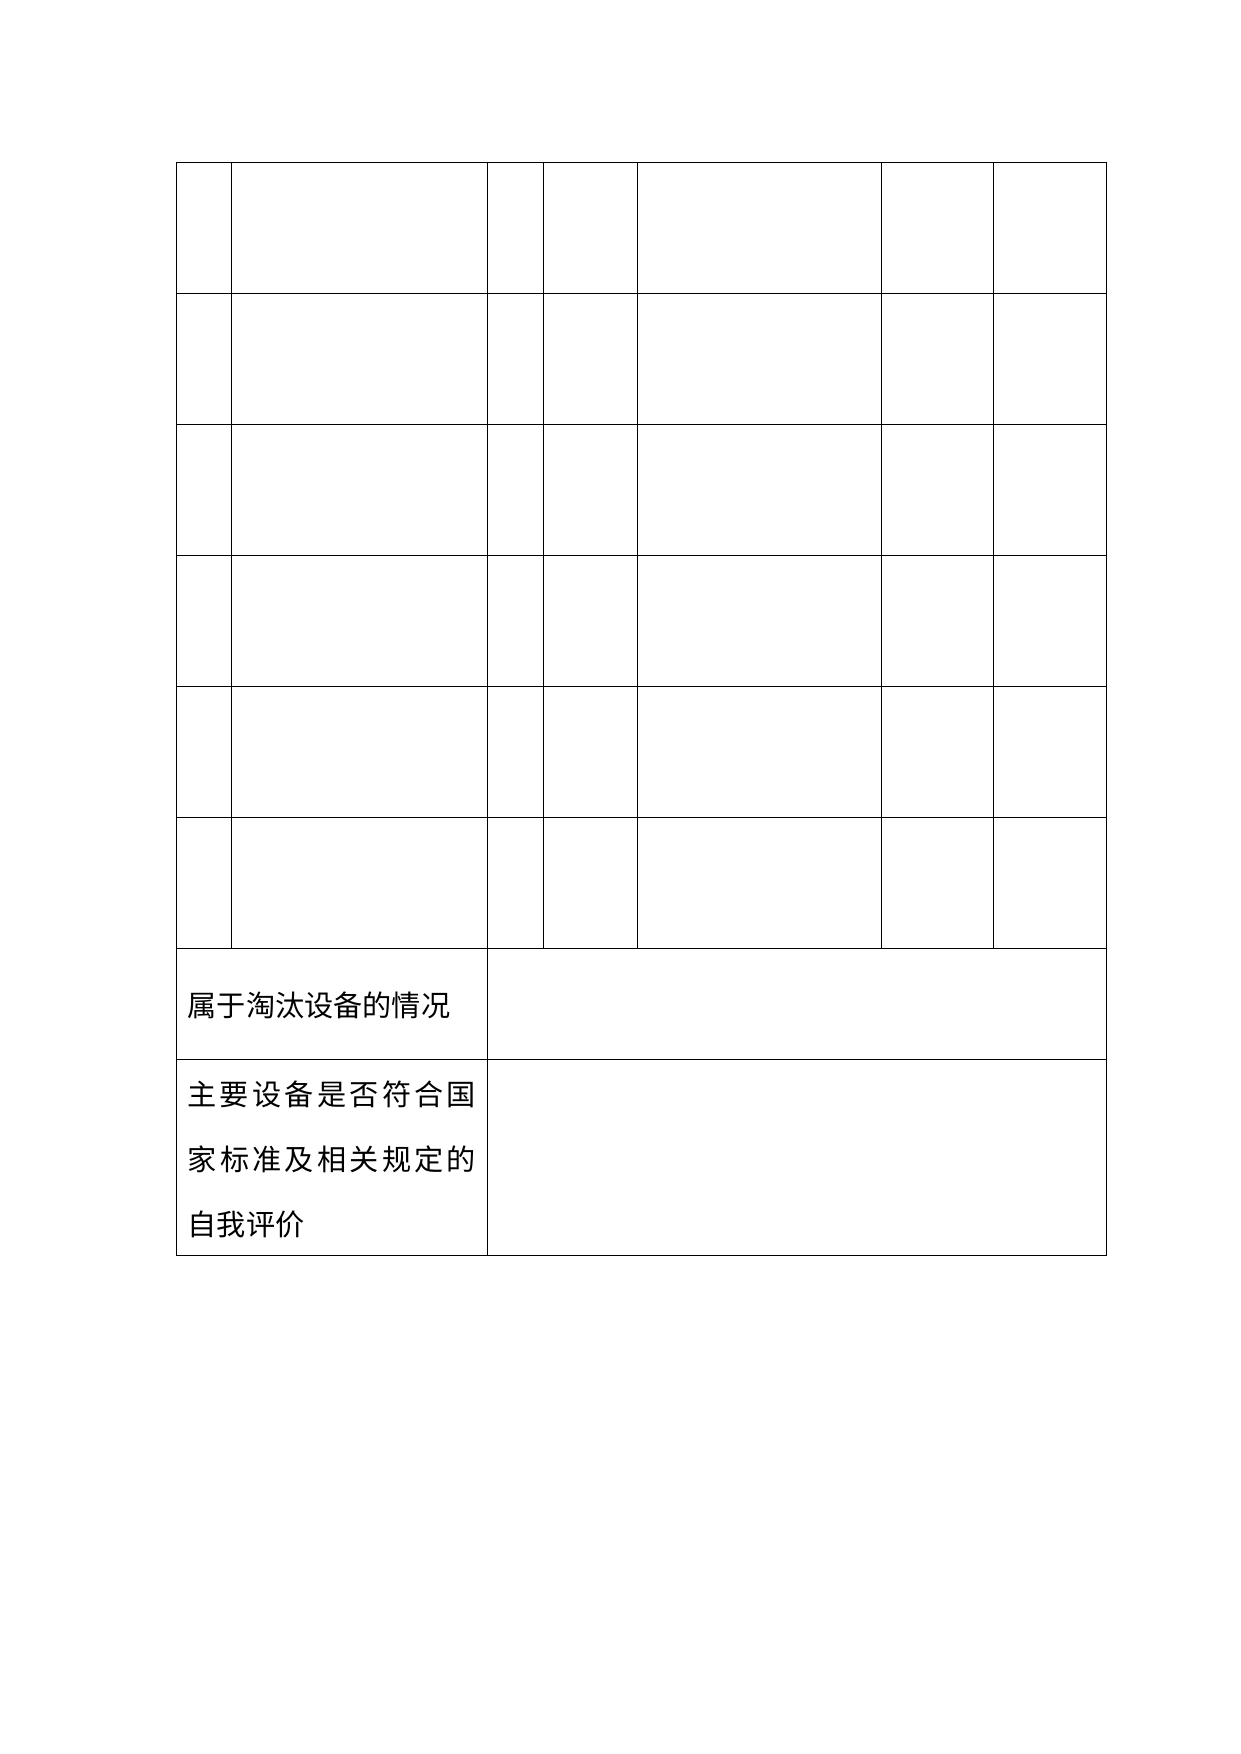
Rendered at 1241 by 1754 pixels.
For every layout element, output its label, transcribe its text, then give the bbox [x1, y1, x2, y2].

table_cell [488, 163, 543, 293]
table_cell [232, 818, 487, 948]
table_cell [994, 818, 1106, 948]
table_cell [488, 425, 543, 555]
table_cell [232, 687, 487, 817]
table_cell 属于淘汰设备的情况 [177, 949, 487, 1059]
table_cell [638, 818, 881, 948]
table_cell [177, 556, 231, 686]
table_cell [177, 818, 231, 948]
table_cell [882, 425, 993, 555]
table_cell [177, 163, 231, 293]
table_cell [638, 294, 881, 424]
table_cell [994, 425, 1106, 555]
table_cell [488, 1060, 1106, 1255]
table_cell [994, 556, 1106, 686]
table_cell [232, 294, 487, 424]
table_cell [544, 687, 637, 817]
table_cell [638, 163, 881, 293]
table_cell [882, 556, 993, 686]
table_cell [882, 687, 993, 817]
table_cell [488, 949, 1106, 1059]
table_cell [638, 556, 881, 686]
table_cell [882, 818, 993, 948]
table_cell [544, 425, 637, 555]
table_cell [232, 425, 487, 555]
table_cell [177, 425, 231, 555]
table_cell [882, 163, 993, 293]
table_cell [232, 556, 487, 686]
table_cell [638, 425, 881, 555]
table_cell [488, 294, 543, 424]
table_cell [994, 294, 1106, 424]
table_cell [177, 294, 231, 424]
table_cell [488, 556, 543, 686]
table_cell [544, 294, 637, 424]
table_cell [177, 687, 231, 817]
table_cell [994, 163, 1106, 293]
table_cell [638, 687, 881, 817]
table_cell [232, 163, 487, 293]
table_cell [544, 163, 637, 293]
table_cell [488, 687, 543, 817]
table_cell 主要设备是否符合国家标准及相关规定的自我评价 [177, 1060, 487, 1255]
table_cell [544, 556, 637, 686]
table_cell [882, 294, 993, 424]
table_cell [488, 818, 543, 948]
table_cell [994, 687, 1106, 817]
table_cell [544, 818, 637, 948]
